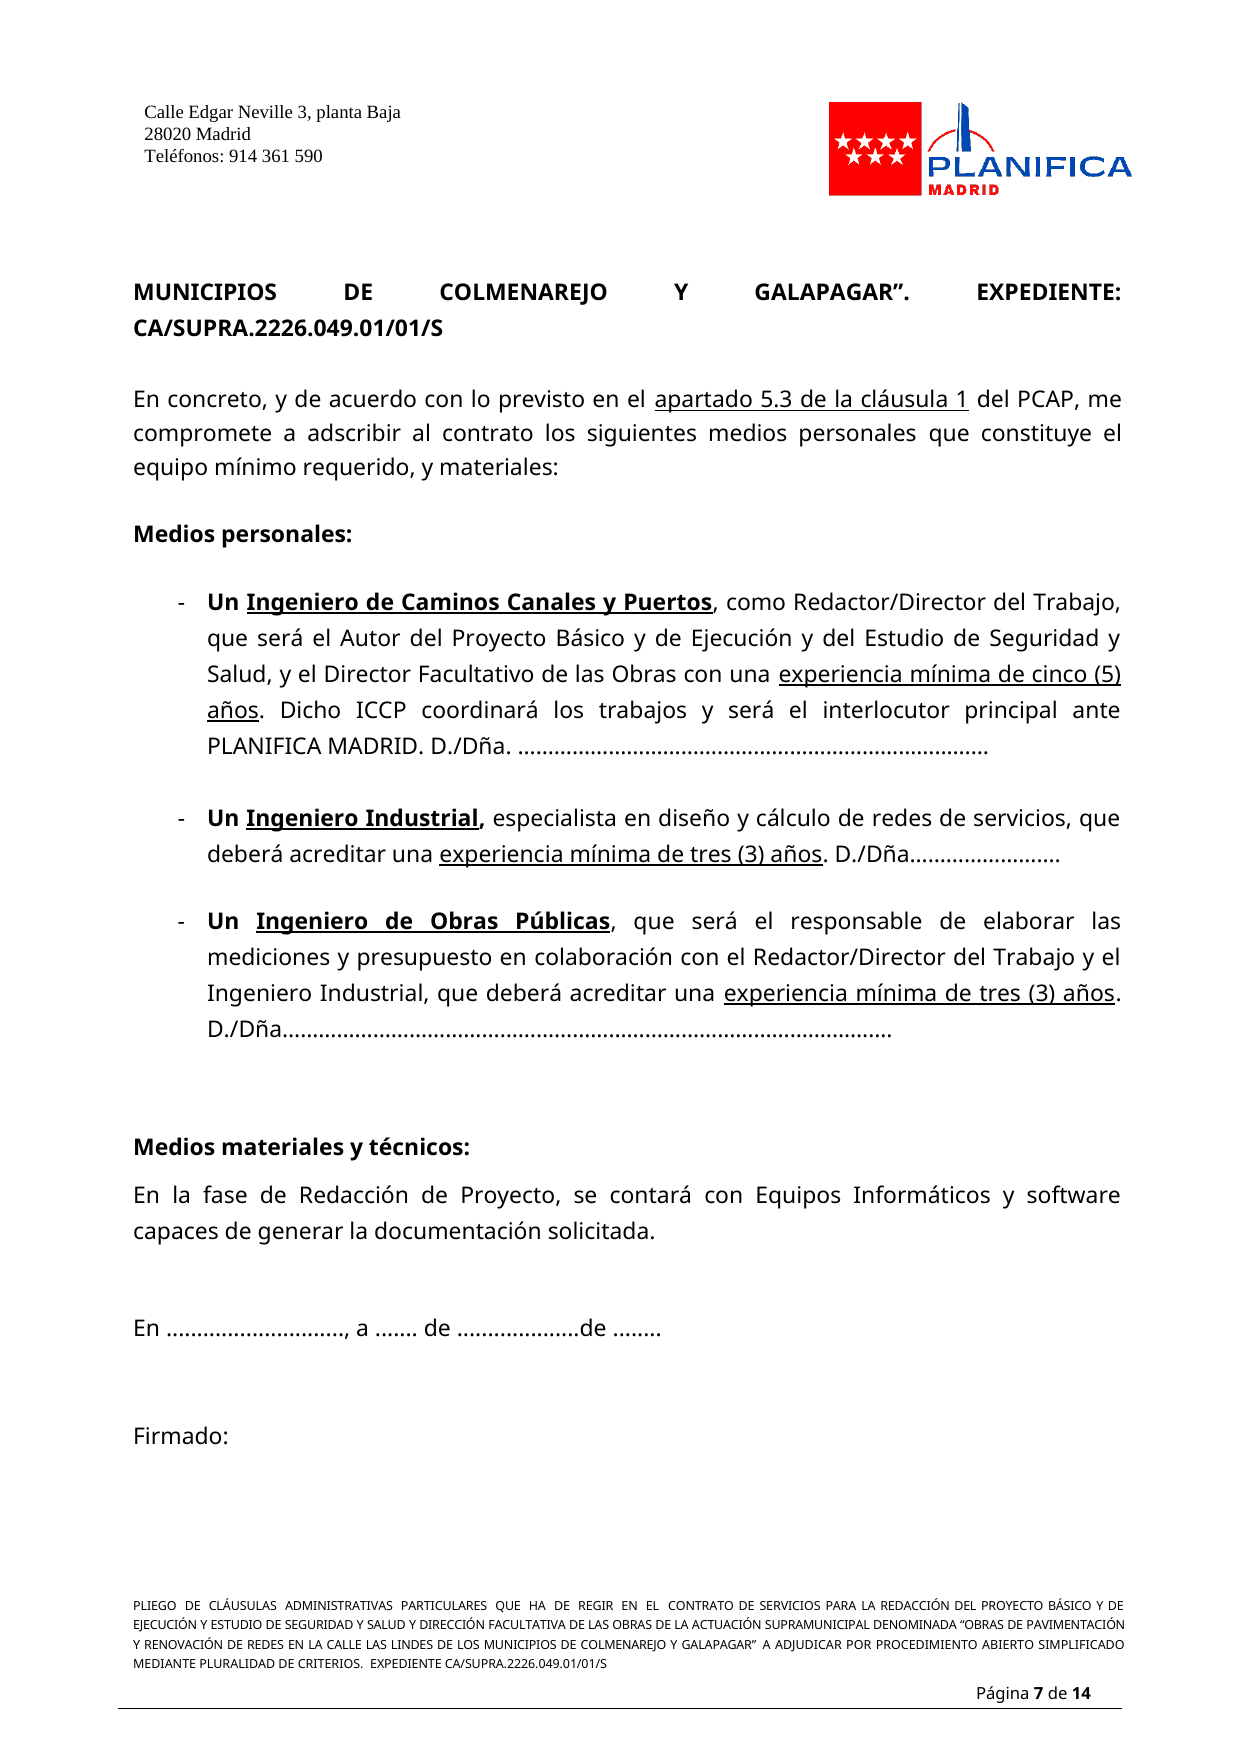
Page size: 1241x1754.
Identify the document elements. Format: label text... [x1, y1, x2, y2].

text Medios personales: [133, 518, 1122, 550]
text Medios materiales y técnicos: [133, 1131, 1122, 1162]
picture [828, 101, 1141, 196]
text - Un Ingeniero de Obras Públicas, que será el responsable de elaborar las mediciones y presupuesto en colaboración con el Redactor/Director del Trabajo y el Ingeniero Industrial, que deberá acreditar una experiencia mínima de tres (3) años. D./Dña…………………………………………………………………………….…………. [177, 905, 1122, 1044]
list Un Ingeniero Industrial, especialista en diseño y cálculo de redes de servicios, que deberá acreditar una experiencia mínima de tres (3) años. D./Dña……………………. [177, 802, 1122, 869]
list Un Ingeniero de Caminos Canales y Puertos, como Redactor/Director del Trabajo, que será el Autor del Proyecto Básico y de Ejecución y del Estudio de Seguridad y Salud, y el Director Facultativo de las Obras con una experiencia mínima de cinco (5) años. Dicho ICCP coordinará los trabajos y será el interlocutor principal ante PLANIFICA MADRID. D./Dña. …………………………………………………………………… [177, 586, 1122, 761]
text En concreto, y de acuerdo con lo previsto en el apartado 5.3 de la cláusula 1 del PCAP, me compromete a adscribir al contrato los siguientes medios personales que constituye el equipo mínimo requerido, y materiales: [133, 383, 1122, 482]
text En ............................., a ....... de ....................de ........ [133, 1312, 1122, 1343]
text En la fase de Redacción de Proyecto, se contará con Equipos Informáticos y software capaces de generar la documentación solicitada. [133, 1179, 1122, 1246]
text Firmado: [133, 1420, 1122, 1451]
